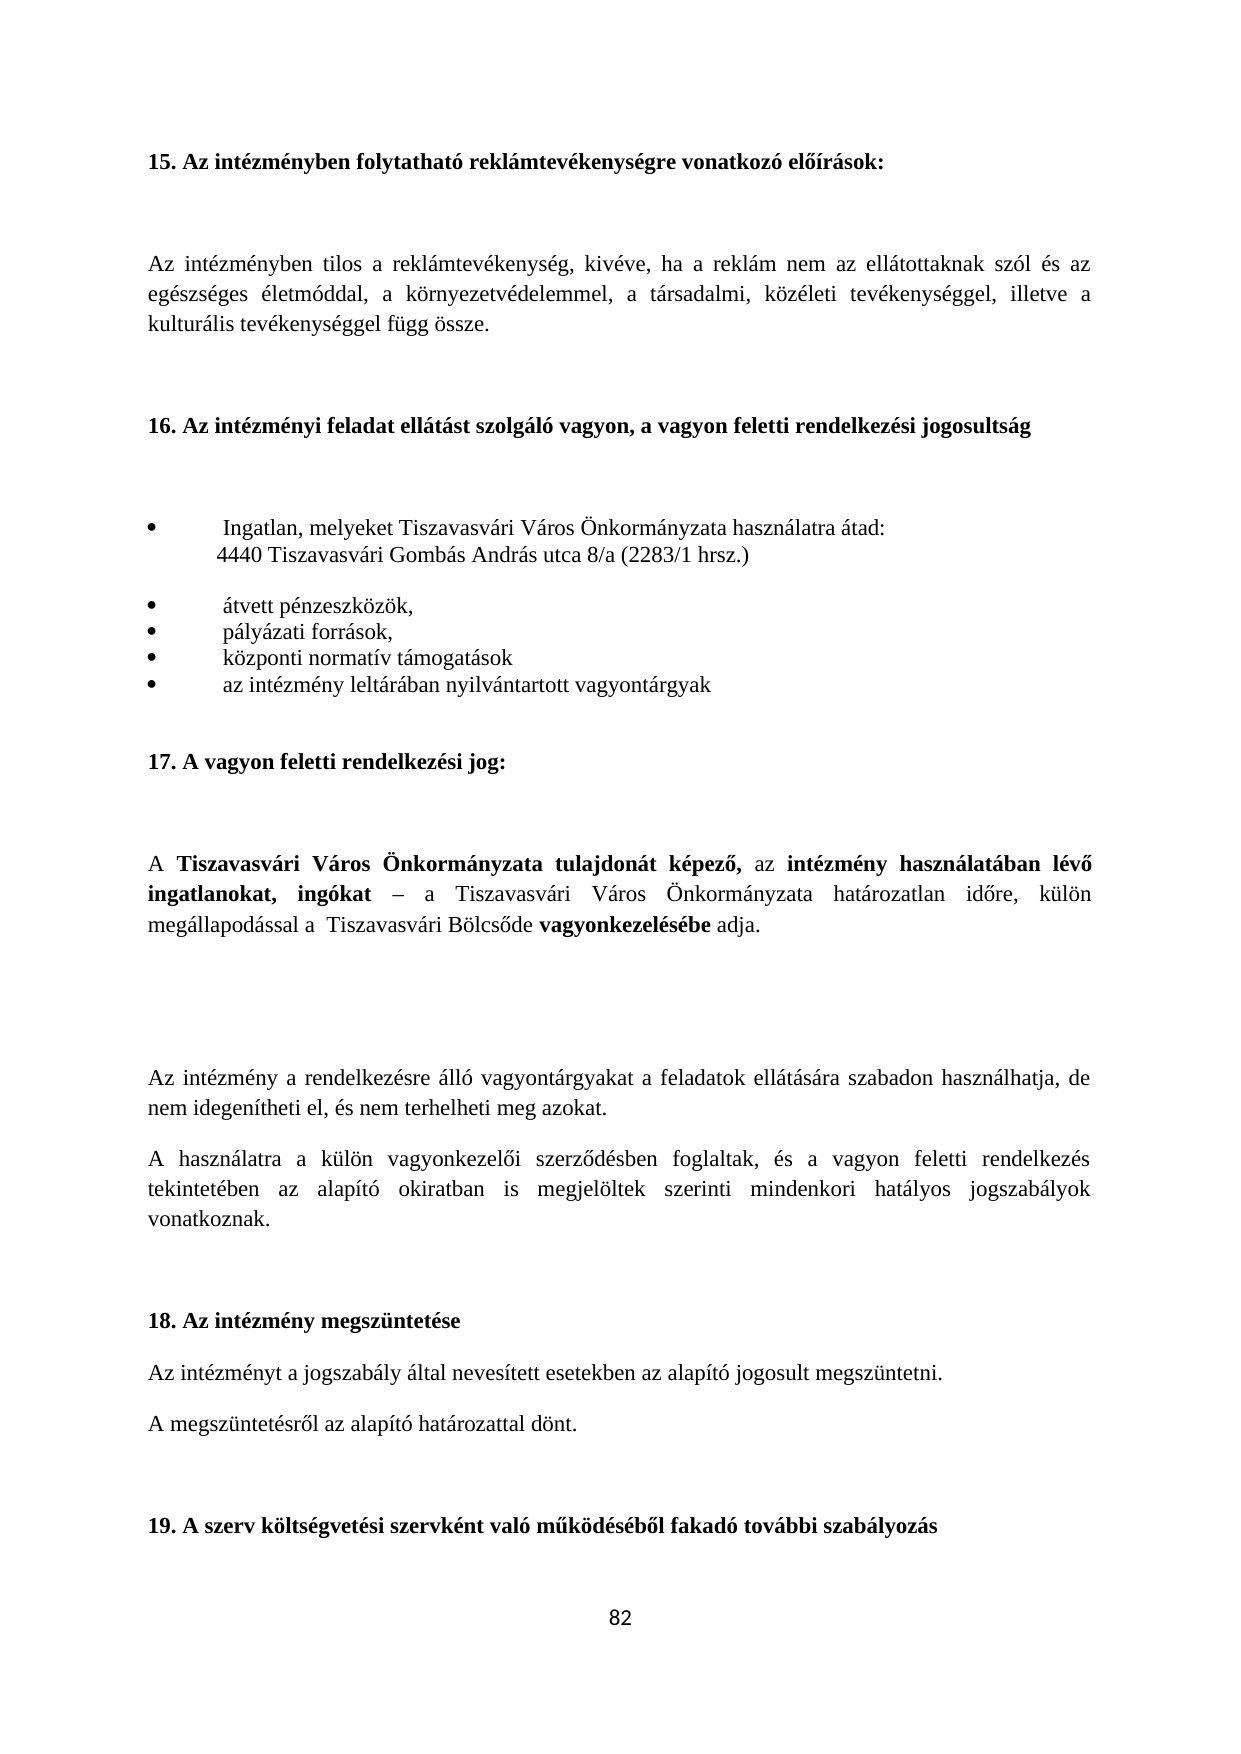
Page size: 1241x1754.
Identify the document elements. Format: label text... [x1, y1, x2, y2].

text 15. Az intézményben folytatható reklámtevékenységre vonatkozó előírások: [148, 148, 1092, 174]
text Az intézményben tilos a reklámtevékenység, kivéve, ha a reklám nem az ellátottaknak szól és az egészséges életmóddal, a környezetvédelemmel, a társadalmi, közéleti tevékenységgel, illetve a kulturális tevékenységgel függ össze. [148, 250, 1092, 337]
list az intézmény leltárában nyilvántartott vagyontárgyak [148, 671, 1092, 697]
text Az intézmény a rendelkezésre álló vagyontárgyakat a feladatok ellátására szabadon használhatja, de nem idegenítheti el, és nem terhelheti meg azokat. [148, 1064, 1092, 1120]
text A használatra a külön vagyonkezelői szerződésben foglaltak, és a vagyon feletti rendelkezés tekintetében az alapító okiratban is megjelöltek szerinti mindenkori hatályos jogszabályok vonatkoznak. [148, 1145, 1092, 1232]
text A Tiszavasvári Város Önkormányzata tulajdonát képező, az intézmény használatában lévő ingatlanokat, ingókat – a Tiszavasvári Város Önkormányzata határozatlan időre, külön megállapodással a Tiszavasvári Bölcsőde vagyonkezelésébe adja. [148, 850, 1092, 937]
text A megszüntetésről az alapító határozattal dönt. [148, 1410, 1092, 1436]
list Ingatlan, melyeket Tiszavasvári Város Önkormányzata használatra átad: [148, 514, 1092, 541]
text 18. Az intézmény megszüntetése [148, 1308, 1092, 1334]
text 4440 Tiszavasvári Gombás András utca 8/a (2283/1 hrsz.) [148, 541, 1092, 567]
text 16. Az intézményi feladat ellátást szolgáló vagyon, a vagyon feletti rendelkezési jogosultság [148, 412, 1092, 439]
text 17. A vagyon feletti rendelkezési jog: [148, 748, 1092, 774]
list átvett pénzeszközök, [148, 592, 1092, 618]
list központi normatív támogatások [148, 644, 1092, 671]
text 19. A szerv költségvetési szervként való működéséből fakadó további szabályozás [148, 1512, 1092, 1538]
list pályázati források, [148, 618, 1092, 644]
text Az intézményt a jogszabály által nevesített esetekben az alapító jogosult megszüntetni. [148, 1359, 1092, 1385]
